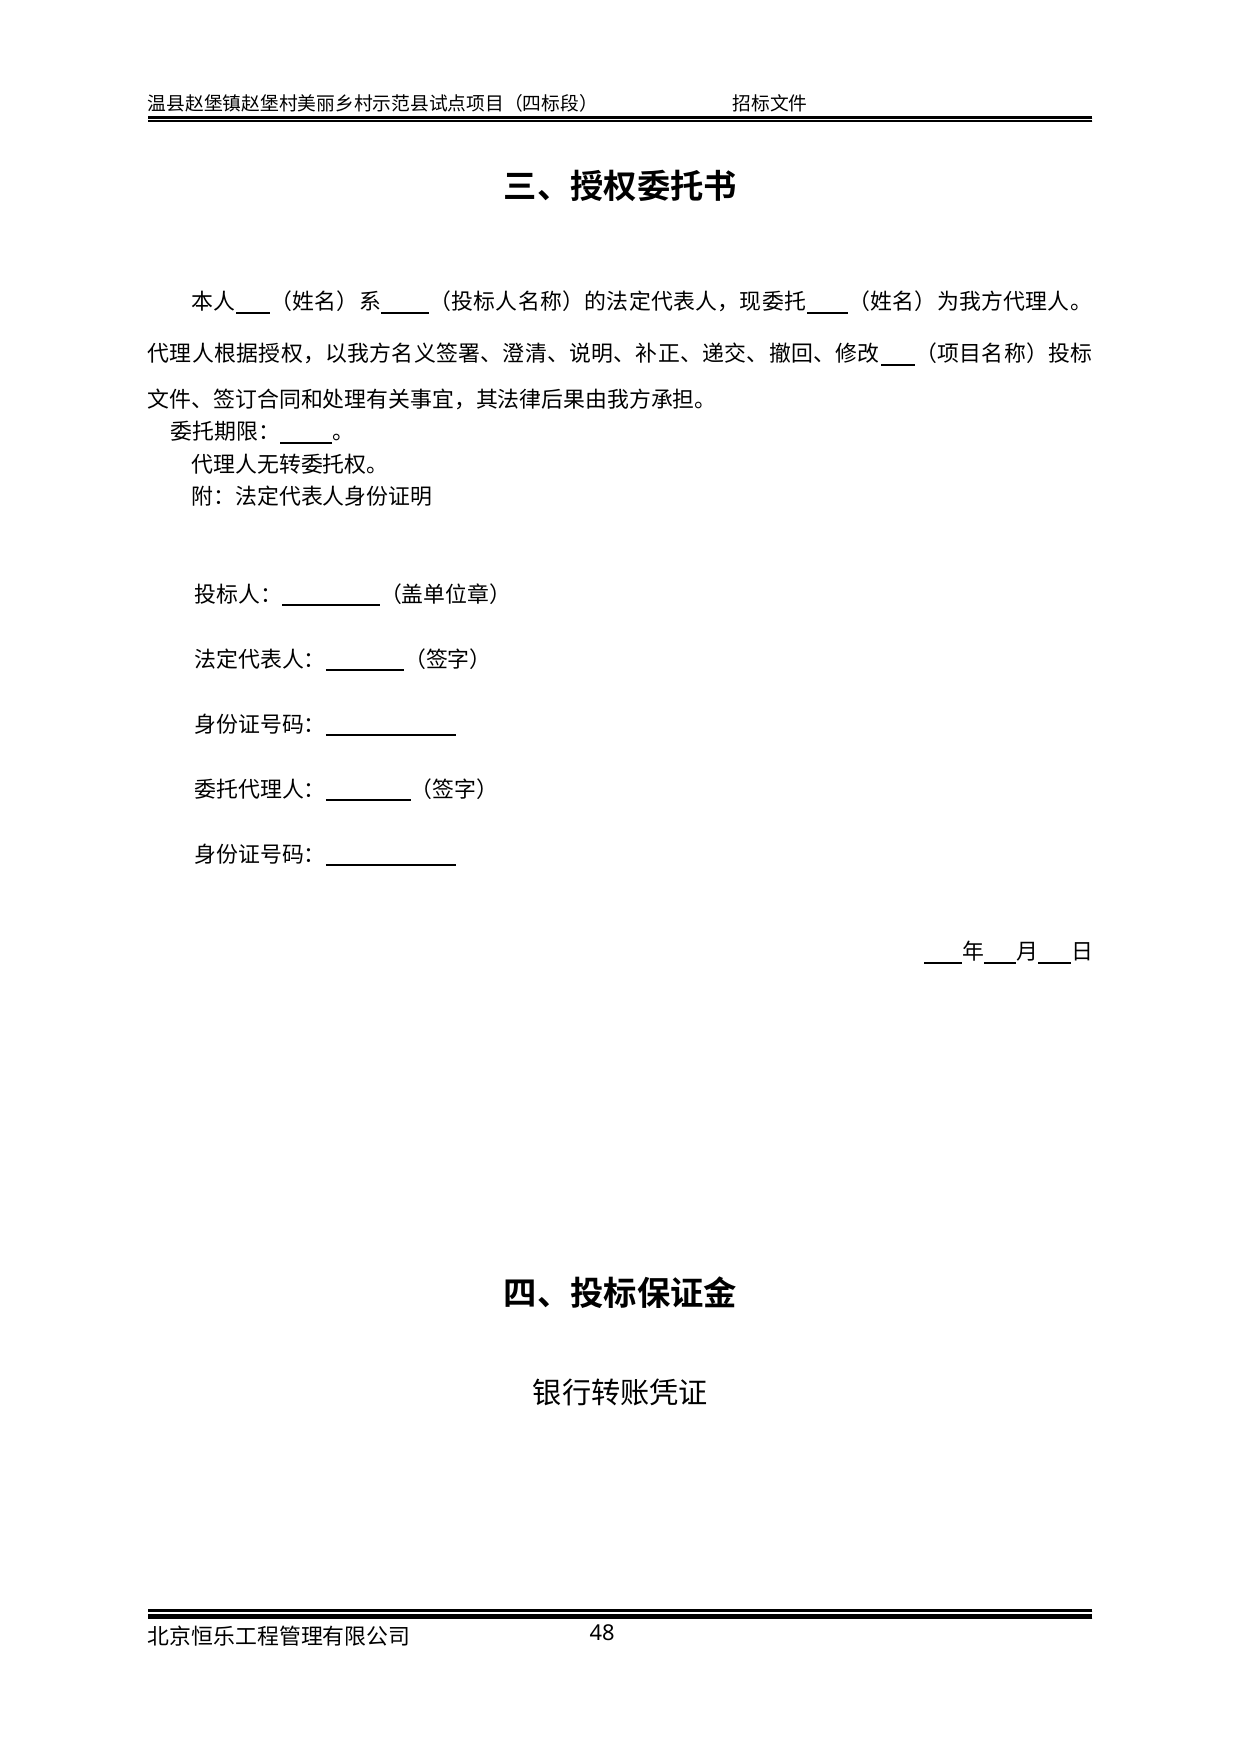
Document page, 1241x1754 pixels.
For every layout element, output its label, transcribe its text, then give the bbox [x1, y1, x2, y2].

text 委托期限： 。 [148, 414, 1092, 446]
text 年 月 日 [148, 934, 1092, 966]
text 银行转账凭证 [148, 1359, 1092, 1424]
text 身份证号码： [148, 706, 1092, 739]
text 代理人无转委托权。 [148, 446, 1092, 479]
text 投标人： （盖单位章） [148, 576, 1092, 609]
text 本人 （姓名）系 （投标人名称）的法定代表人，现委托 （姓名）为我方代理人。代理人根据授权，以我方名义签署、澄清、说明、补正、递交、撤回、修改 （项目名称）投标文件、签订合同和处理有关事宜，其法律后果由我方承担。 [148, 284, 1092, 414]
text 身份证号码： [148, 836, 1092, 869]
text 法定代表人： （签字） [148, 641, 1092, 674]
subtitle 三、授权委托书 [148, 151, 1092, 216]
text 委托代理人： （签字） [148, 771, 1092, 804]
subtitle 四、投标保证金 [148, 1259, 1092, 1324]
text 附：法定代表人身份证明 [148, 479, 1092, 511]
